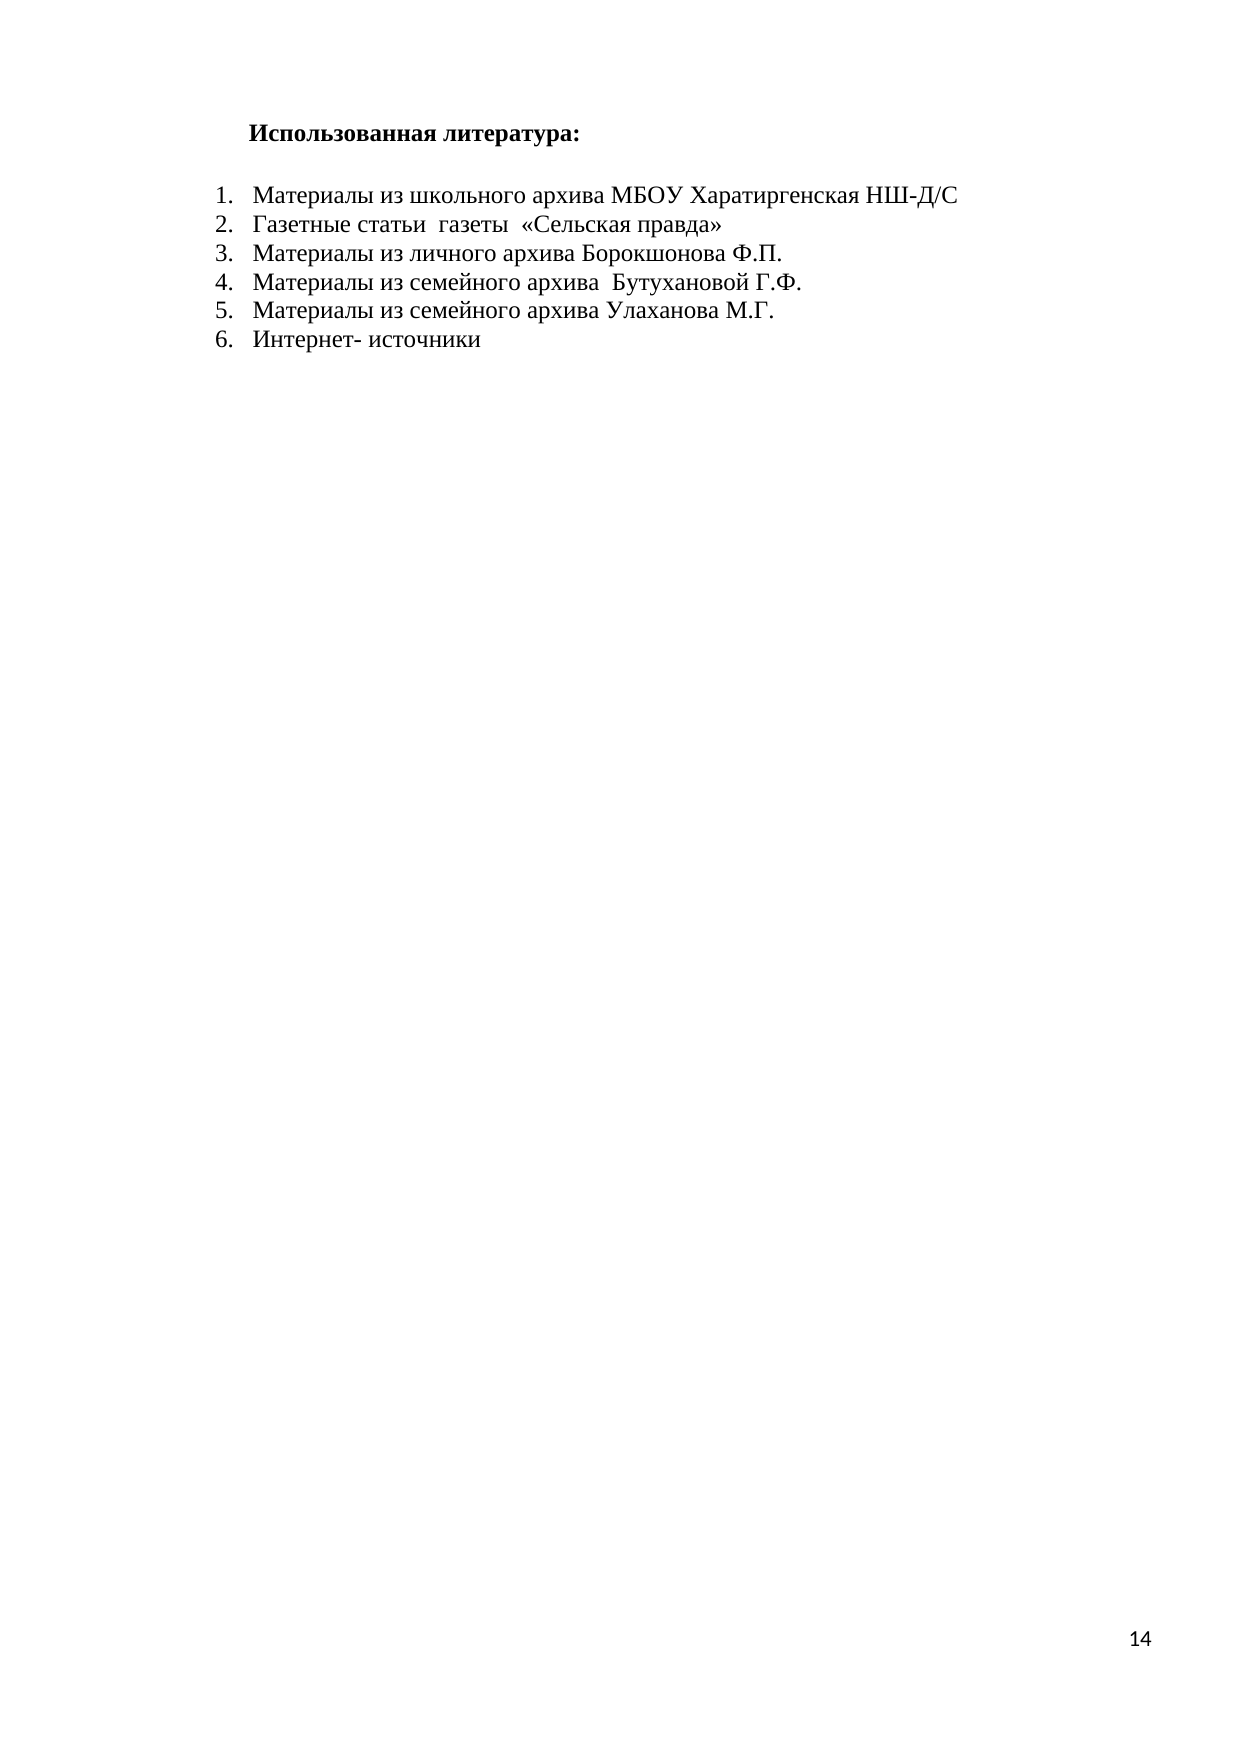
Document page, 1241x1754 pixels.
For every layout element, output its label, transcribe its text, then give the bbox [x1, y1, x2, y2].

list Интернет- источники [215, 324, 1152, 353]
list Материалы из школьного архива МБОУ Харатиргенская НШ-Д/С [215, 180, 1152, 209]
list Материалы из личного архива Борокшонова Ф.П. [215, 238, 1152, 267]
list Газетные статьи газеты «Сельская правда» [215, 209, 1152, 238]
list Материалы из семейного архива Бутухановой Г.Ф. [215, 267, 1152, 295]
subtitle Использованная литература: [249, 118, 1141, 147]
list Материалы из семейного архива Улаханова М.Г. [215, 295, 1152, 324]
